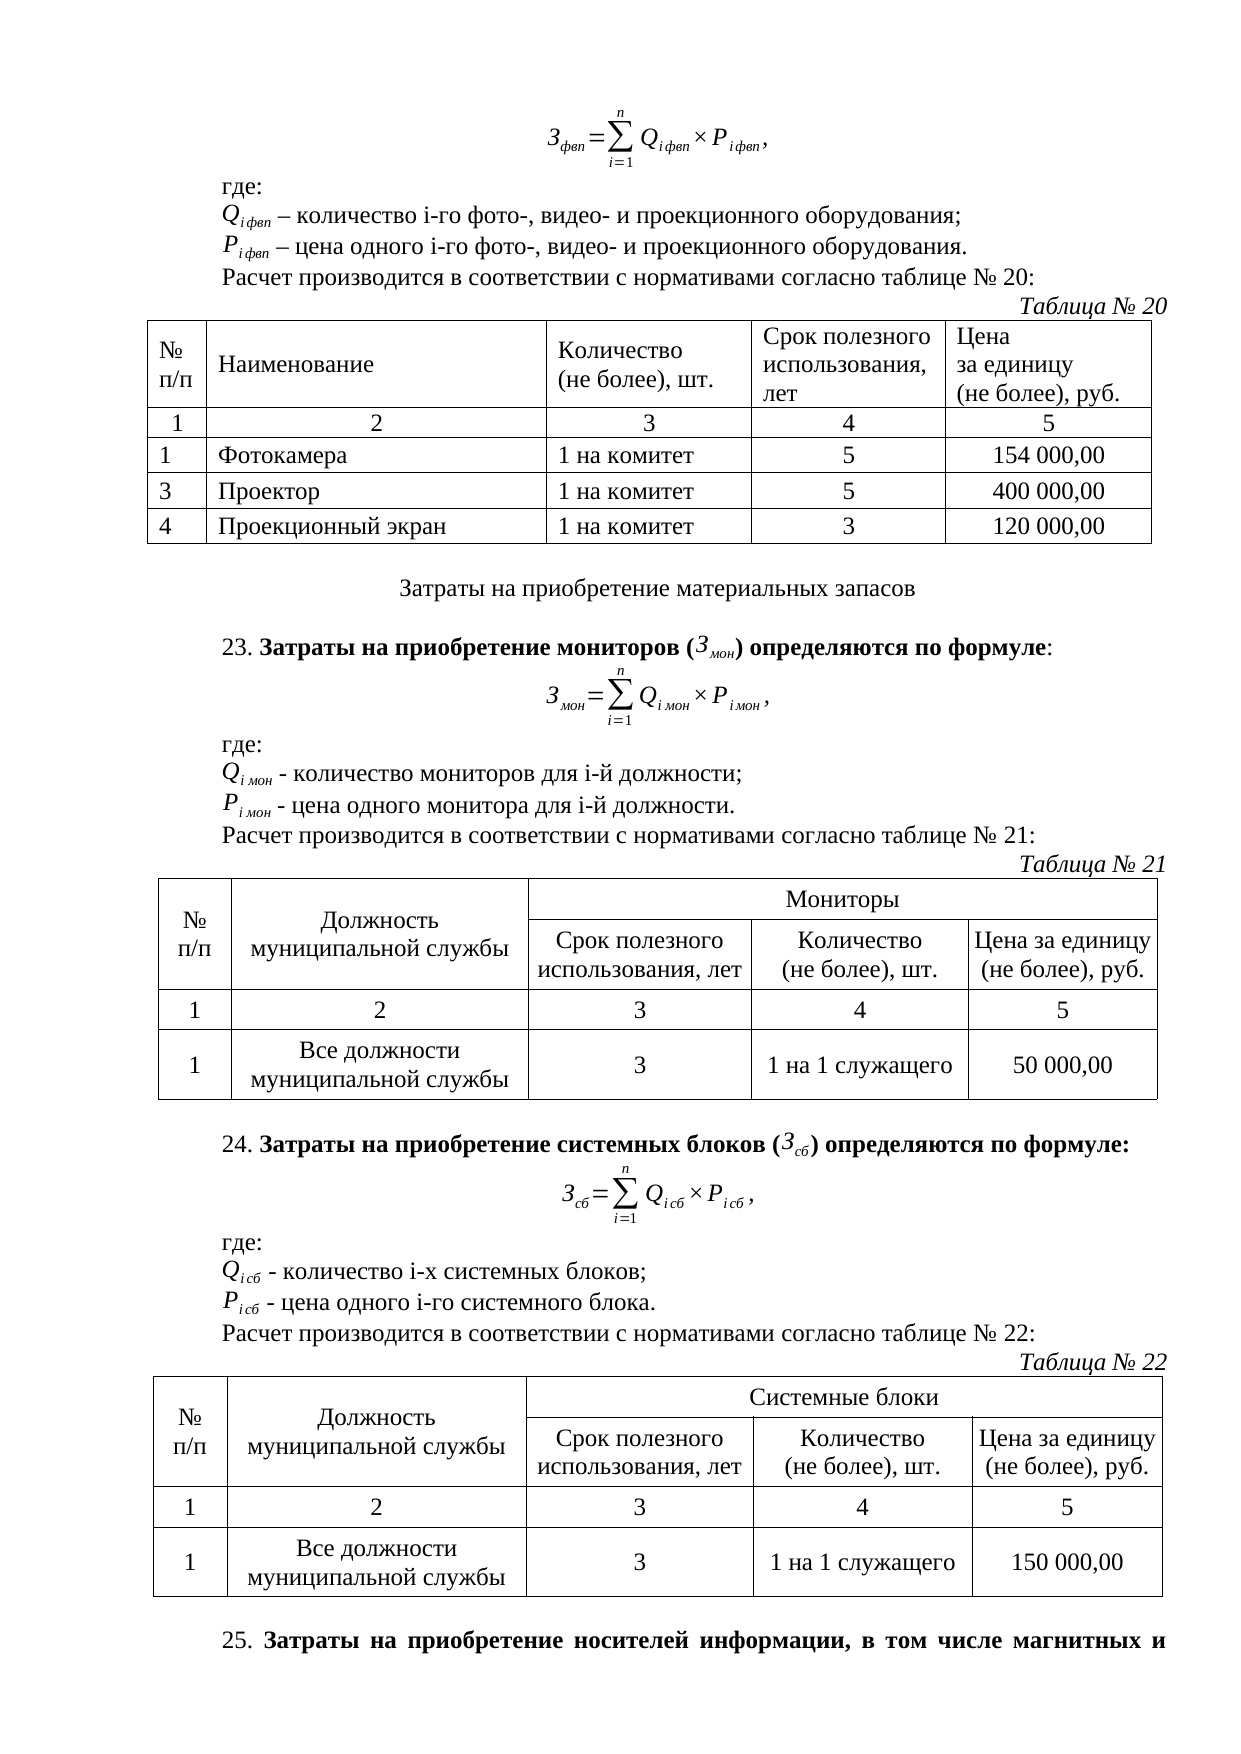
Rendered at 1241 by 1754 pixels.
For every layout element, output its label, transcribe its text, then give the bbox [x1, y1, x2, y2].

table_cell Количество (не более), шт. [754, 1418, 972, 1486]
table_cell 3 [527, 1487, 753, 1527]
text где: [148, 729, 1167, 758]
text Расчет производится в соответствии с нормативами согласно таблице № 20: [148, 262, 1167, 291]
table_cell 1 [148, 408, 206, 437]
table_header Мониторы [529, 879, 1157, 919]
table_header № п/п [154, 1377, 227, 1486]
text - количество мониторов для i-й должности; [148, 758, 1167, 789]
table_cell Цена за единицу (не более), руб. [969, 920, 1157, 989]
table_cell Количество (не более), шт. [752, 920, 968, 989]
table_cell 1 [159, 1030, 231, 1099]
table_header Срок полезного использования, лет [752, 321, 945, 407]
table_cell 4 [752, 408, 945, 437]
text Затраты на приобретение материальных запасов [148, 573, 1167, 602]
text – цена одного i-го фото-, видео- и проекционного оборудования. [148, 231, 1167, 262]
table_header Системные блоки [527, 1377, 1162, 1416]
text Расчет производится в соответствии с нормативами согласно таблице № 21: [148, 820, 1167, 849]
table_cell 1 на комитет [547, 438, 751, 472]
table_cell Все должности муниципальной службы [232, 1030, 528, 1099]
text Таблица № 20 [148, 291, 1167, 320]
table_cell 154 000,00 [946, 438, 1151, 472]
table_header Цена за единицу (не более), руб. [946, 321, 1151, 407]
text - количество i-х системных блоков; [148, 1256, 1167, 1287]
table_header № п/п [148, 321, 206, 407]
text 23. Затраты на приобретение мониторов () определяются по формуле: [148, 630, 1167, 662]
table_cell 3 [529, 990, 751, 1029]
text где: [148, 171, 1167, 199]
text - цена одного i-го системного блока. [148, 1287, 1167, 1318]
table_cell Срок полезного использования, лет [527, 1418, 753, 1486]
table_cell 400 000,00 [946, 473, 1151, 508]
table_cell 50 000,00 [969, 1030, 1157, 1099]
table_cell 3 [752, 509, 945, 543]
table_cell 5 [969, 990, 1157, 1029]
table_cell 3 [527, 1528, 753, 1596]
text - цена одного монитора для i-й должности. [148, 789, 1167, 820]
table_cell 4 [752, 990, 968, 1029]
text где: [148, 1227, 1167, 1256]
table_cell 1 [154, 1487, 227, 1527]
table_cell 2 [228, 1487, 526, 1527]
table_cell 3 [529, 1030, 751, 1099]
table_cell 120 000,00 [946, 509, 1151, 543]
text – количество i-го фото-, видео- и проекционного оборудования; [148, 199, 1167, 231]
table_cell 1 на комитет [547, 473, 751, 508]
table_cell 1 на 1 служащего [752, 1030, 968, 1099]
table_cell Цена за единицу (не более), руб. [973, 1418, 1162, 1486]
table_cell Все должности муниципальной службы [228, 1528, 526, 1596]
text Таблица № 22 [148, 1347, 1167, 1376]
table_cell 2 [207, 408, 546, 437]
table_cell Фотокамера [207, 438, 546, 472]
table_cell 4 [148, 509, 206, 543]
table_cell Срок полезного использования, лет [529, 920, 751, 989]
table_cell 3 [148, 473, 206, 508]
table_header Количество (не более), шт. [547, 321, 751, 407]
table_header № п/п [159, 879, 231, 989]
table_cell 1 [154, 1528, 227, 1596]
table_header Должность муниципальной службы [228, 1377, 526, 1486]
table_header Наименование [207, 321, 546, 407]
table_cell 1 [148, 438, 206, 472]
table_cell 1 [159, 990, 231, 1029]
table_cell 3 [547, 408, 751, 437]
table_cell 150 000,00 [973, 1528, 1162, 1596]
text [148, 1625, 1167, 1654]
text Расчет производится в соответствии с нормативами согласно таблице № 22: [148, 1318, 1167, 1347]
table_cell 5 [752, 438, 945, 472]
table_cell Проекционный экран [207, 509, 546, 543]
table_cell 4 [754, 1487, 972, 1527]
text 24. Затраты на приобретение системных блоков () определяются по формуле: [148, 1128, 1167, 1159]
table_cell 2 [232, 990, 528, 1029]
table_cell 1 на комитет [547, 509, 751, 543]
text Таблица № 21 [148, 849, 1167, 878]
table_header Должность муниципальной службы [232, 879, 528, 989]
table_cell Проектор [207, 473, 546, 508]
table_cell 5 [946, 408, 1151, 437]
table_cell 1 на 1 служащего [754, 1528, 972, 1596]
table_cell 5 [973, 1487, 1162, 1527]
table_cell 5 [752, 473, 945, 508]
